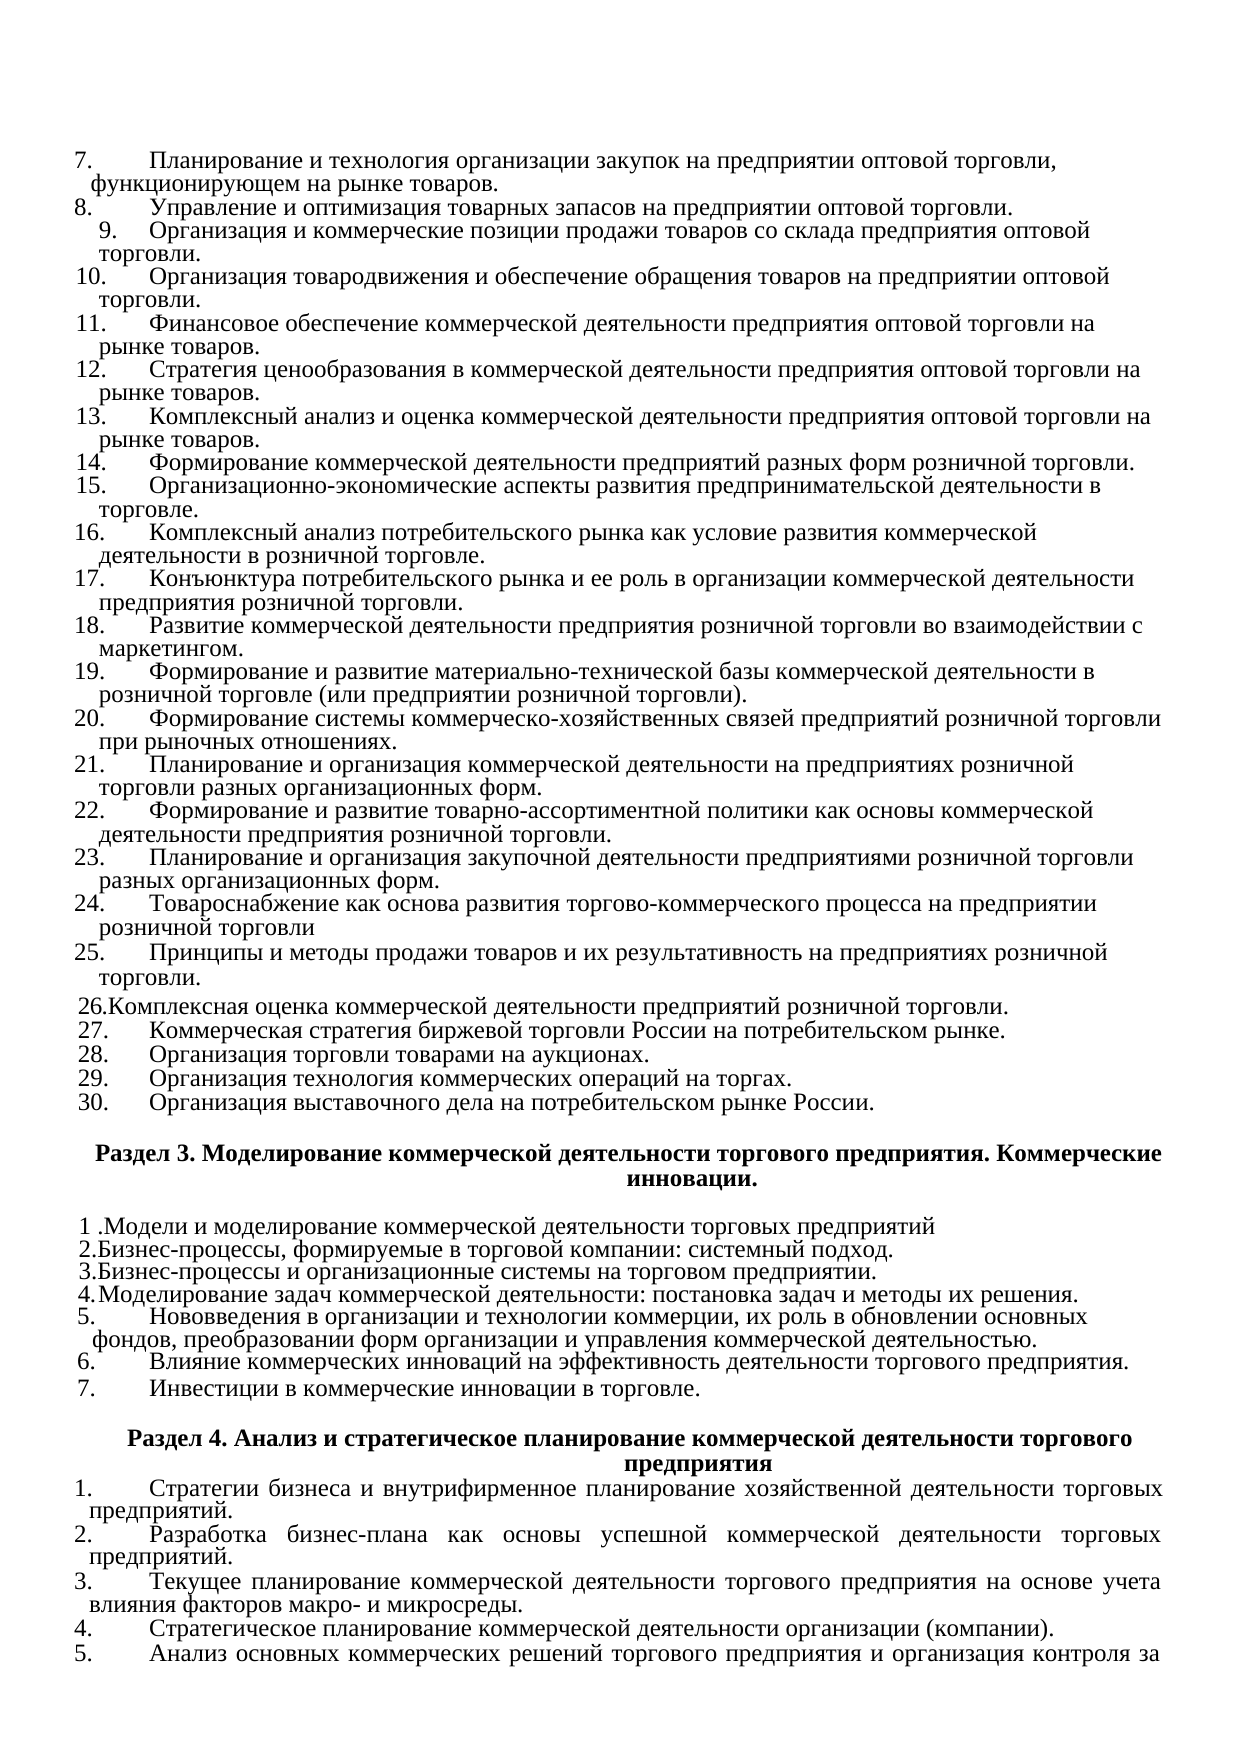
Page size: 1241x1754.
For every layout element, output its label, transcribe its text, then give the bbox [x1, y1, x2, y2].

text Раздел 4. Анализ и стратегическое планирование коммерческой деятельности торгового предприятия [93, 1426, 1166, 1477]
list Нововведения в организации и технологии коммерции, их роль в обновлении основных фондов, преобразовании форм организации и управления коммерческой деятельностью. [77, 1307, 1166, 1352]
list Коммерческая стратегия биржевой торговли России на потребительском рынке. [78, 1019, 1166, 1043]
list Влияние коммерческих инноваций на эффективность деятельности торгового предприятия. [594, 1352, 1166, 1373]
list Комплексный анализ и оценка коммерческой деятельности предприятия оптовой торговли на рынке товаров. [75, 406, 1166, 452]
list Формирование и развитие товарно-ассортиментной политики как основы коммерческой деятельности предприятия розничной торговли. [74, 800, 1166, 847]
list Планирование и организация закупочной деятельности предприятиями розничной торговли разных организационных форм. [74, 847, 1166, 893]
list Влияние коммерческих инноваций на эффективность деятельности торгового предприятия. [77, 1352, 576, 1373]
list Планирование и организация коммерческой деятельности на предприятиях розничной торговли разных организационных форм. [74, 754, 1166, 800]
list Конъюнктура потребительского рынка и ее роль в организации коммерческой деятельности предприятия розничной торговли. [74, 568, 1166, 614]
list Разработка бизнес-плана как основы успешной коммерческой деятельности торговых предприятий. [74, 1525, 1162, 1569]
list Стратегическое планирование коммерческой деятельности организации (компании). [74, 1618, 1162, 1641]
text Раздел 3. Моделирование коммерческой деятельности торгового предприятия. Коммерческие инновации. [91, 1141, 1166, 1192]
list Планирование и технология организации закупок на предприятии оптовой торговли, функционирующем на рынке товаров. [74, 150, 1166, 196]
list Стратегии бизнеса и внутрифирменное планирование хозяйственной деятельности торговых предприятий. [74, 1478, 1163, 1523]
text 3.Бизнес-процессы и организационные системы на торговом предприятии. [78, 1262, 1166, 1284]
list Инвестиции в коммерческие инновации в торговле. [77, 1373, 1166, 1402]
list Управление и оптимизация товарных запасов на предприятии оптовой торговли. [74, 196, 1166, 220]
list Организация торговли товарами на аукционах. [78, 1043, 1166, 1067]
text 26.Комплексная оценка коммерческой деятельности предприятий розничной торговли. [78, 991, 1166, 1019]
text 4. Моделирование задач коммерческой деятельности: постановка задач и методы их решения. [78, 1284, 1162, 1307]
list Комплексный анализ потребительского рынка как условие развития коммерческой деятельности в розничной торговле. [74, 522, 1166, 568]
list Организация выставочного дела на потребительском рынке России. [78, 1091, 1166, 1115]
list Формирование коммерческой деятельности предприятий разных форм розничной торговли. [75, 452, 1166, 475]
list Формирование системы коммерческо-хозяйственных связей предприятий розничной торговли при рыночных отношениях. [74, 707, 1166, 754]
list Формирование и развитие материально-технической базы коммерческой деятельности в розничной торговле (или предприятии розничной торговли). [74, 661, 1166, 707]
text 1 .Модели и моделирование коммерческой деятельности торговых предприятий [78, 1217, 1166, 1239]
list Текущее планирование коммерческой деятельности торгового предприятия на основе учета влияния факторов макро- и микросреды. [74, 1572, 1162, 1617]
list Стратегия ценообразования в коммерческой деятельности предприятия оптовой торговли на рынке товаров. [75, 359, 1166, 406]
text 2.Бизнес-процессы, формируемые в торговой компании: системный подход. [78, 1239, 1166, 1262]
list Принципы и методы продажи товаров и их результативность на предприятиях розничной торговли. [74, 940, 1166, 991]
list Товароснабжение как основа развития торгово-коммерческого процесса на предприятии розничной торговли [74, 893, 1166, 940]
list Развитие коммерческой деятельности предприятия розничной торговли во взаимодействии с маркетингом. [74, 614, 1166, 661]
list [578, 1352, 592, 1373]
list Организация товародвижения и обеспечение обращения товаров на предприятии оптовой торговли. [75, 266, 1166, 313]
list Организация и коммерческие позиции продажи товаров со склада предприятия оптовой торговли. [99, 220, 1166, 266]
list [74, 1644, 1161, 1666]
list Организационно-экономические аспекты развития предпринимательской деятельности в торговле. [75, 475, 1166, 522]
list Финансовое обеспечение коммерческой деятельности предприятия оптовой торговли на рынке товаров. [75, 313, 1166, 359]
list Организация технология коммерческих операций на торгах. [78, 1067, 1166, 1091]
